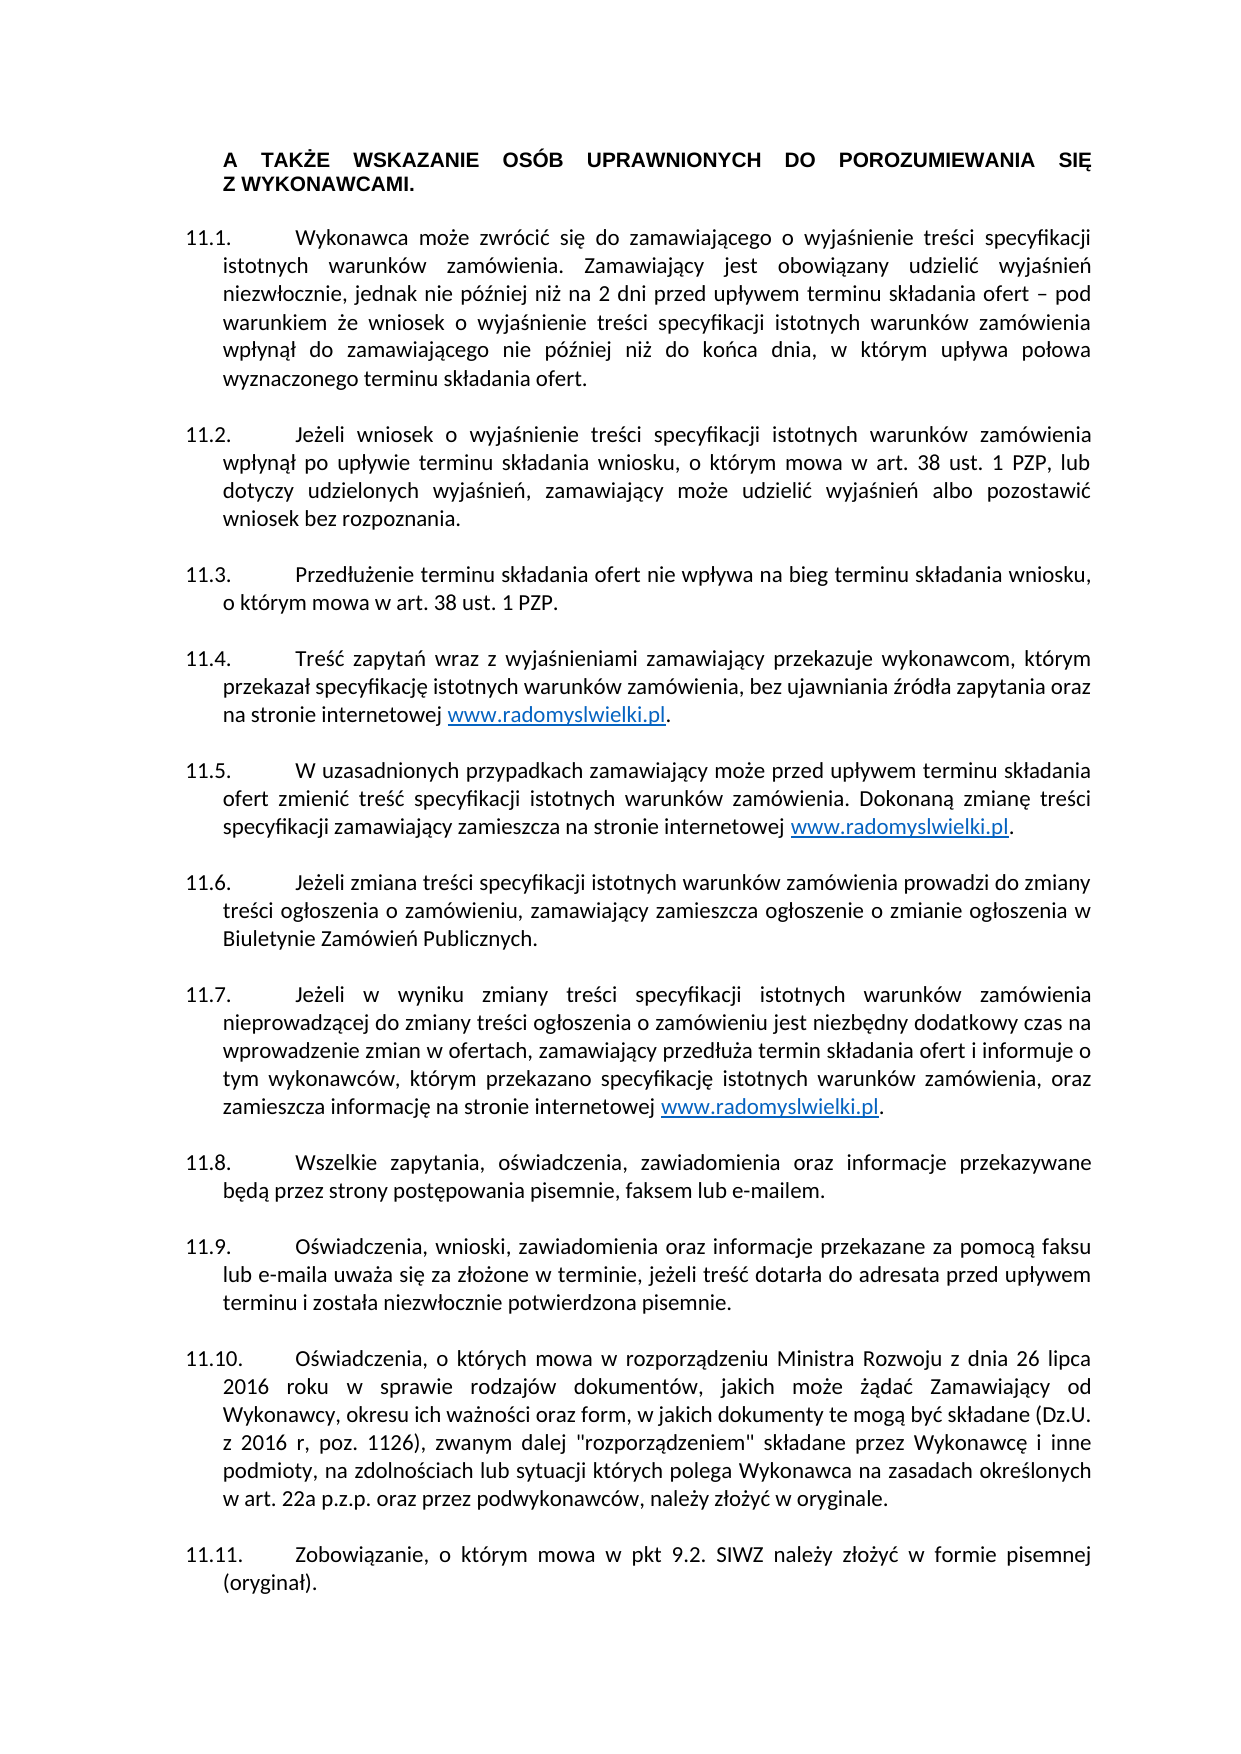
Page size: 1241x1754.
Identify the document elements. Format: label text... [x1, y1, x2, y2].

list Oświadczenia, wnioski, zawiadomienia oraz informacje przekazane za pomocą faksu lub e-maila uważa się za złożone w terminie, jeżeli treść dotarła do adresata przed upływem terminu i została niezwłocznie potwierdzona pisemnie. [185, 1232, 1093, 1316]
list Wszelkie zapytania, oświadczenia, zawiadomienia oraz informacje przekazywane będą przez strony postępowania pisemnie, faksem lub e-mailem. [185, 1148, 1093, 1204]
list Jeżeli wniosek o wyjaśnienie treści specyfikacji istotnych warunków zamówienia wpłynął po upływie terminu składania wniosku, o którym mowa w art. 38 ust. 1 PZP, lub dotyczy udzielonych wyjaśnień, zamawiający może udzielić wyjaśnień albo pozostawić wniosek bez rozpoznania. [185, 420, 1093, 532]
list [185, 148, 1093, 196]
list Jeżeli w wyniku zmiany treści specyfikacji istotnych warunków zamówienia nieprowadzącej do zmiany treści ogłoszenia o zamówieniu jest niezbędny dodatkowy czas na wprowadzenie zmian w ofertach, zamawiający przedłuża termin składania ofert i informuje o tym wykonawców, którym przekazano specyfikację istotnych warunków zamówienia, oraz zamieszcza informację na stronie internetowej www.radomyslwielki.pl. [185, 980, 1093, 1120]
list Zobowiązanie, o którym mowa w pkt 9.2. SIWZ należy złożyć w formie pisemnej (oryginał). [185, 1541, 1093, 1597]
list Oświadczenia, o których mowa w rozporządzeniu Ministra Rozwoju z dnia 26 lipca 2016 roku w sprawie rodzajów dokumentów, jakich może żądać Zamawiający od Wykonawcy, okresu ich ważności oraz form, w jakich dokumenty te mogą być składane (Dz.U. z 2016 r, poz. 1126), zwanym dalej "rozporządzeniem" składane przez Wykonawcę i inne podmioty, na zdolnościach lub sytuacji których polega Wykonawca na zasadach określonych w art. 22a p.z.p. oraz przez podwykonawców, należy złożyć w oryginale. [185, 1344, 1093, 1512]
list Wykonawca może zwrócić się do zamawiającego o wyjaśnienie treści specyfikacji istotnych warunków zamówienia. Zamawiający jest obowiązany udzielić wyjaśnień niezwłocznie, jednak nie później niż na 2 dni przed upływem terminu składania ofert – pod warunkiem że wniosek o wyjaśnienie treści specyfikacji istotnych warunków zamówienia wpłynął do zamawiającego nie później niż do końca dnia, w którym upływa połowa wyznaczonego terminu składania ofert. [185, 223, 1093, 392]
list W uzasadnionych przypadkach zamawiający może przed upływem terminu składania ofert zmienić treść specyfikacji istotnych warunków zamówienia. Dokonaną zmianę treści specyfikacji zamawiający zamieszcza na stronie internetowej www.radomyslwielki.pl. [185, 756, 1093, 840]
list Przedłużenie terminu składania ofert nie wpływa na bieg terminu składania wniosku, o którym mowa w art. 38 ust. 1 PZP. [185, 560, 1093, 616]
list Treść zapytań wraz z wyjaśnieniami zamawiający przekazuje wykonawcom, którym przekazał specyfikację istotnych warunków zamówienia, bez ujawniania źródła zapytania oraz na stronie internetowej www.radomyslwielki.pl. [185, 644, 1093, 728]
list Jeżeli zmiana treści specyfikacji istotnych warunków zamówienia prowadzi do zmiany treści ogłoszenia o zamówieniu, zamawiający zamieszcza ogłoszenie o zmianie ogłoszenia w Biuletynie Zamówień Publicznych. [185, 868, 1093, 952]
